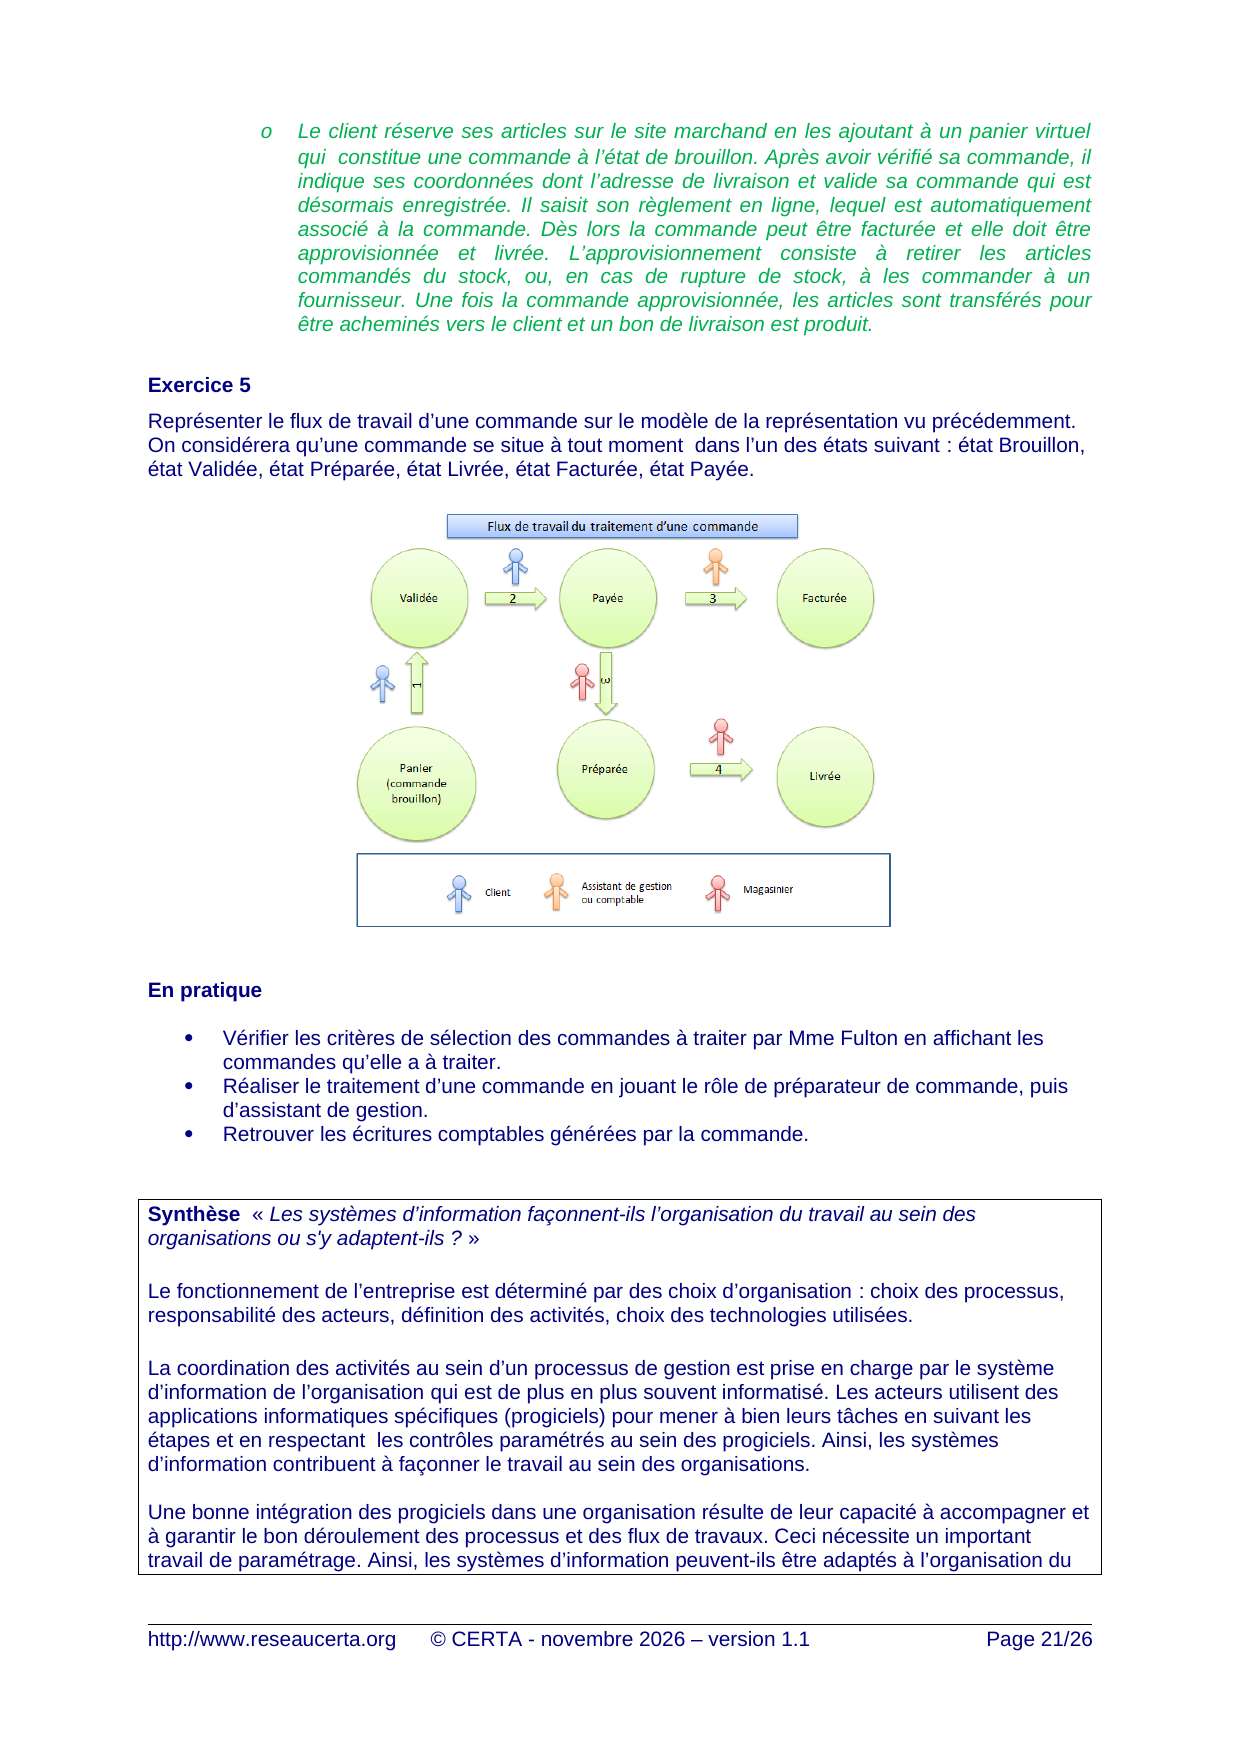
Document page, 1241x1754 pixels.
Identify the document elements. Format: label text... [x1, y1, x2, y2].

text Exercice 5 [148, 373, 1092, 397]
subtitle En pratique [148, 978, 1092, 1002]
text Le fonctionnement de l’entreprise est déterminé par des choix d’organisation : choix des processus, responsabilité des acteurs, définition des activités, choix des technologies utilisées. [139, 1276, 1101, 1327]
subtitle Synthèse « Les systèmes d’information façonnent-ils l’organisation du travail au sein des organisations ou s'y adaptent-ils ? » [139, 1200, 1101, 1250]
picture [345, 505, 895, 930]
list Vérifier les critères de sélection des commandes à traiter par Mme Fulton en affichant les commandes qu’elle a à traiter. [185, 1026, 1092, 1074]
list Réaliser le traitement d’une commande en jouant le rôle de préparateur de commande, puis d’assistant de gestion. [185, 1074, 1092, 1122]
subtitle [139, 1353, 1101, 1574]
list Le client réserve ses articles sur le site marchand en les ajoutant à un panier virtuel qui constitue une commande à l’état de brouillon. Après avoir vérifié sa commande, il indique ses coordonnées dont l’adresse de livraison et valide sa commande qui est désormais enregistrée. Il saisit son règlement en ligne, lequel est automatiquement associé à la commande. Dès lors la commande peut être facturée et elle doit être approvisionnée et livrée. L’approvisionnement consiste à retirer les articles commandés du stock, ou, en cas de rupture de stock, à les commander à un fournisseur. Une fois la commande approvisionnée, les articles sont transférés pour être acheminés vers le client et un bon de livraison est produit. [260, 119, 1092, 336]
text Représenter le flux de travail d’une commande sur le modèle de la représentation vu précédemment. On considérera qu’une commande se situe à tout moment dans l’un des états suivant : état Brouillon, état Validée, état Préparée, état Livrée, état Facturée, état Payée. [148, 409, 1092, 481]
list Retrouver les écritures comptables générées par la commande. [185, 1122, 1092, 1146]
